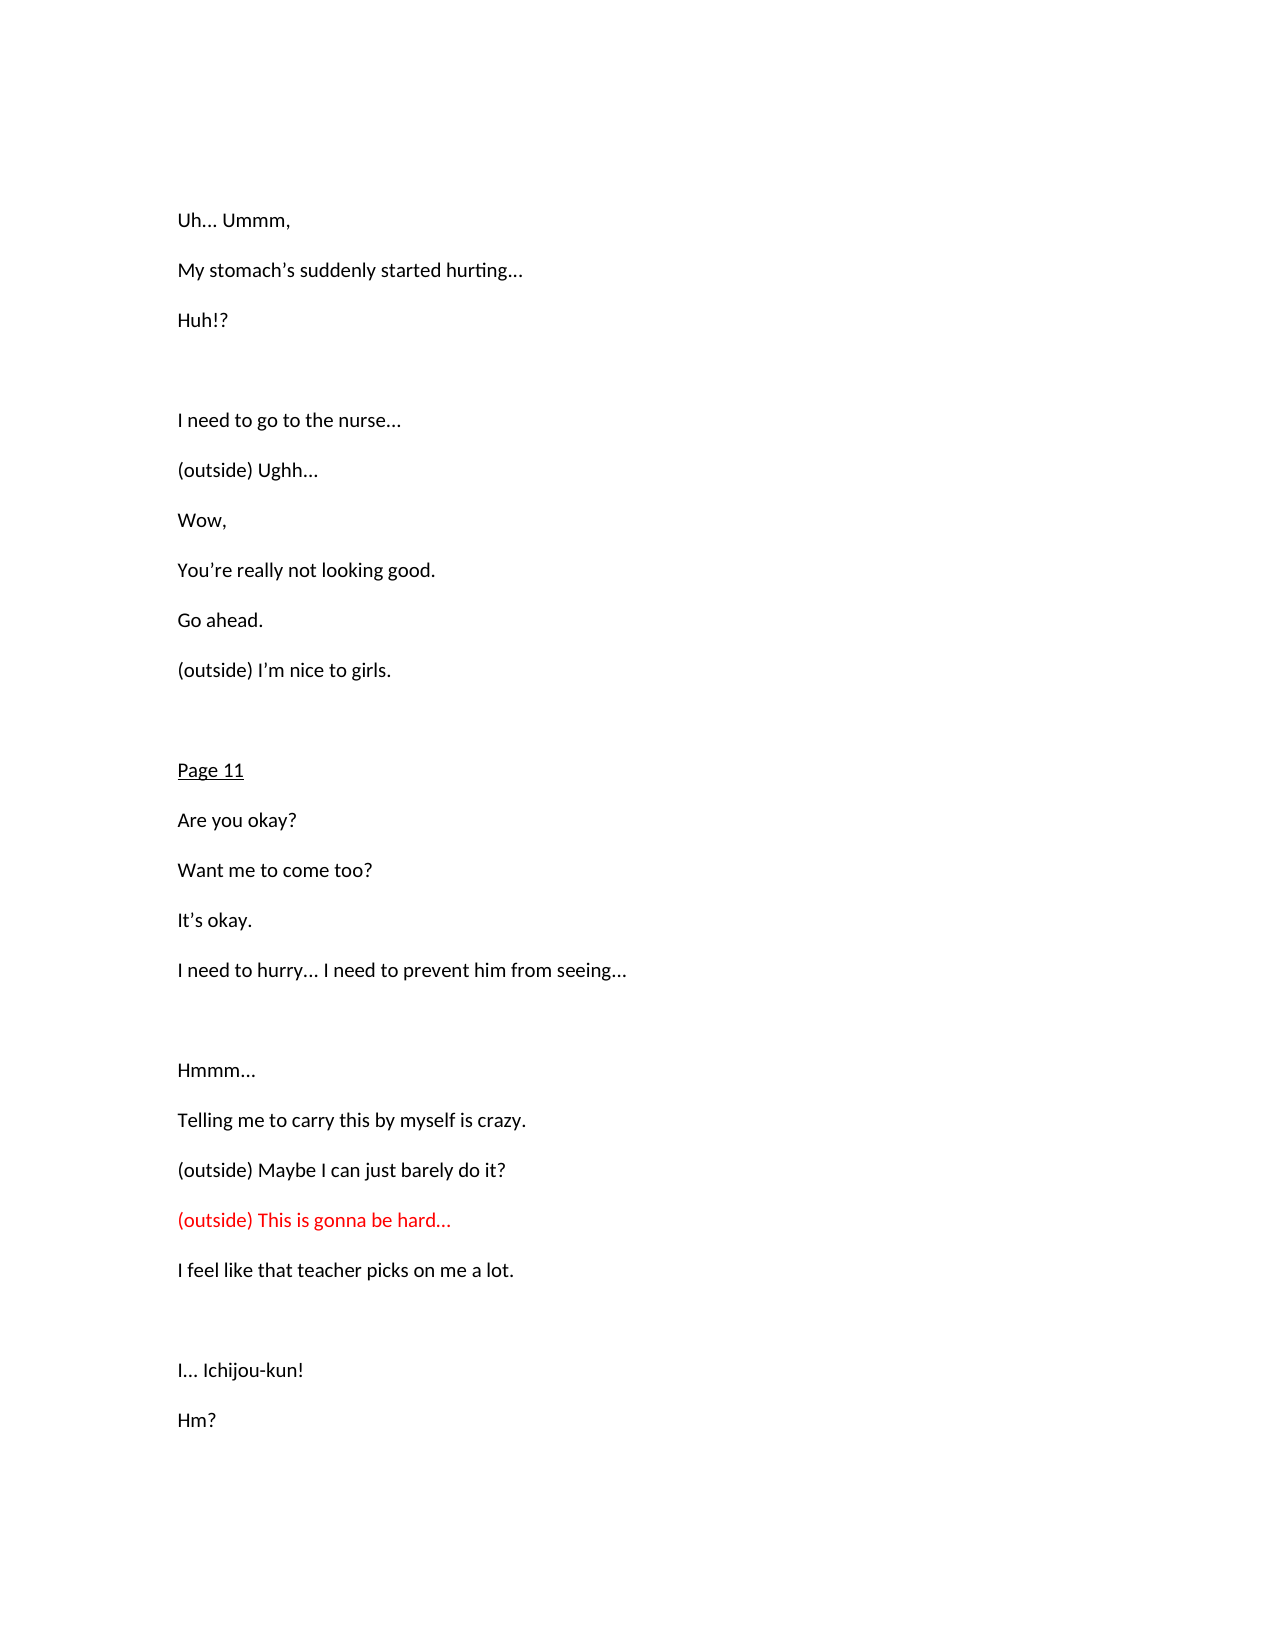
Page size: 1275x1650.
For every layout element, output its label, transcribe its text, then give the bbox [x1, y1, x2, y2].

text Page 11 [177, 757, 1098, 782]
text I... Ichijou-kun! [177, 1357, 1098, 1382]
text Wow, [177, 507, 1098, 532]
text I feel like that teacher picks on me a lot. [177, 1257, 1098, 1282]
text My stomach’s suddenly started hurting... [177, 257, 1098, 282]
text Are you okay? [177, 807, 1098, 832]
text (outside) Ughh... [177, 457, 1098, 482]
text I need to hurry... I need to prevent him from seeing... [177, 957, 1098, 982]
text Hmmm... [177, 1057, 1098, 1082]
text Hm? [177, 1407, 1098, 1432]
text It’s okay. [177, 907, 1098, 932]
text I need to go to the nurse... [177, 407, 1098, 432]
text Huh!? [177, 307, 1098, 332]
text (outside) I’m nice to girls. [177, 657, 1098, 682]
text Telling me to carry this by myself is crazy. [177, 1107, 1098, 1132]
text Want me to come too? [177, 857, 1098, 882]
text Uh... Ummm, [177, 207, 1098, 232]
text Go ahead. [177, 607, 1098, 632]
text You’re really not looking good. [177, 557, 1098, 582]
text (outside) Maybe I can just barely do it? [177, 1157, 1098, 1182]
text (outside) This is gonna be hard… [177, 1207, 1098, 1232]
